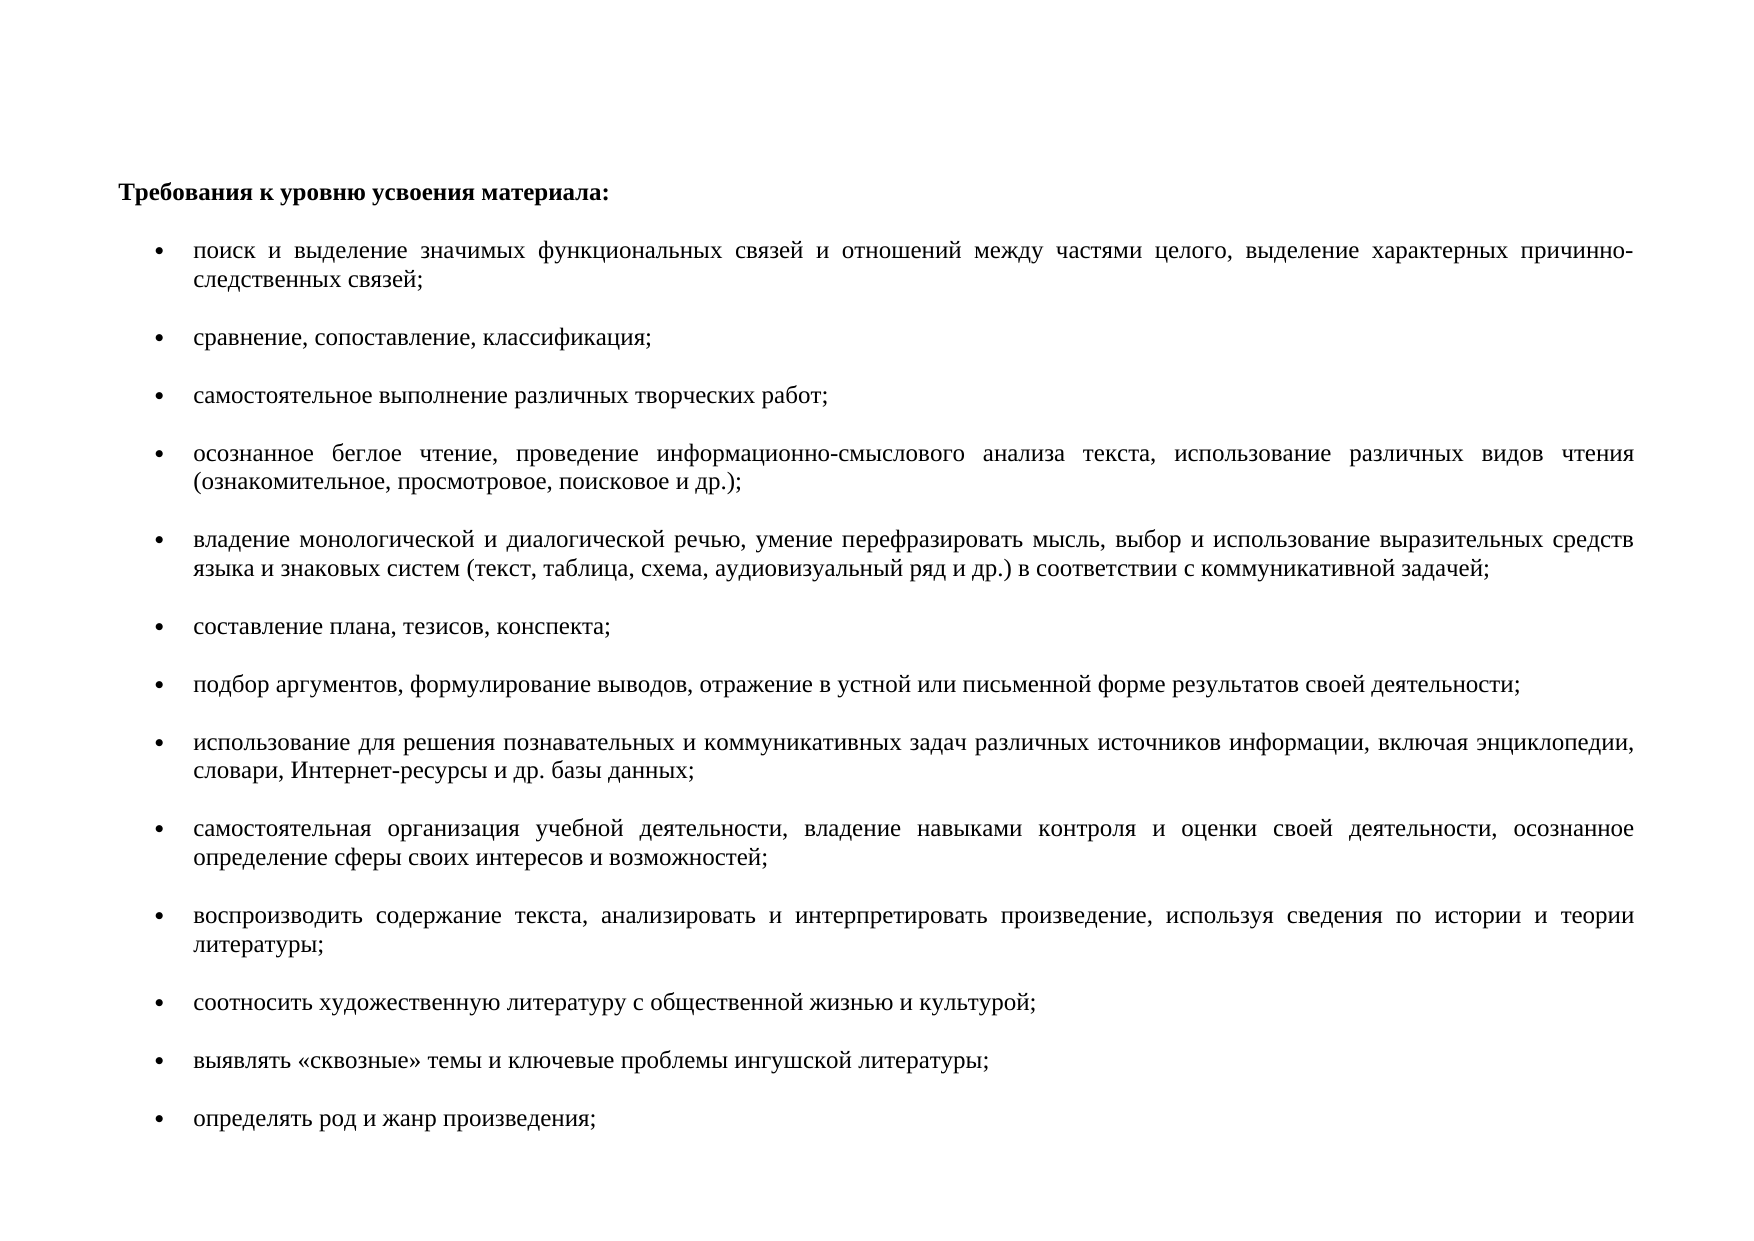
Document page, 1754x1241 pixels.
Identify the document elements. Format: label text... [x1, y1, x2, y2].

text Требования к уровню усвоения материала: [118, 177, 1636, 206]
list самостоятельное выполнение различных творческих работ; [156, 380, 1636, 408]
list поиск и выделение значимых функциональных связей и отношений между частями целого, выделение характерных причинно-следственных связей; [156, 235, 1636, 293]
list самостоятельная организация учебной деятельности, владение навыками контроля и оценки своей деятельности, осознанное определение сферы своих интересов и возможностей; [156, 813, 1636, 871]
list сравнение, сопоставление, классификация; [156, 322, 1636, 351]
list выявлять «сквозные» темы и ключевые проблемы ингушской литературы; [156, 1045, 1636, 1073]
list владение монологической и диалогической речью, умение перефразировать мысль, выбор и использование выразительных средств языка и знаковых систем (текст, таблица, схема, аудиовизуальный ряд и др.) в соответствии с коммуникативной задачей; [156, 524, 1636, 582]
list использование для решения познавательных и коммуникативных задач различных источников информации, включая энциклопедии, словари, Интернет-ресурсы и др. базы данных; [156, 727, 1636, 784]
list определять род и жанр произведения; [156, 1103, 1636, 1131]
list соотносить художественную литературу с общественной жизнью и культурой; [156, 987, 1636, 1016]
list воспроизводить содержание текста, анализировать и интерпретировать произведение, используя сведения по истории и теории литературы; [156, 900, 1636, 958]
list подбор аргументов, формулирование выводов, отражение в устной или письменной форме результатов своей деятельности; [156, 669, 1636, 698]
list осознанное беглое чтение, проведение информационно-смыслового анализа текста, использование различных видов чтения (ознакомительное, просмотровое, поисковое и др.); [156, 438, 1636, 495]
list составление плана, тезисов, конспекта; [156, 611, 1636, 640]
